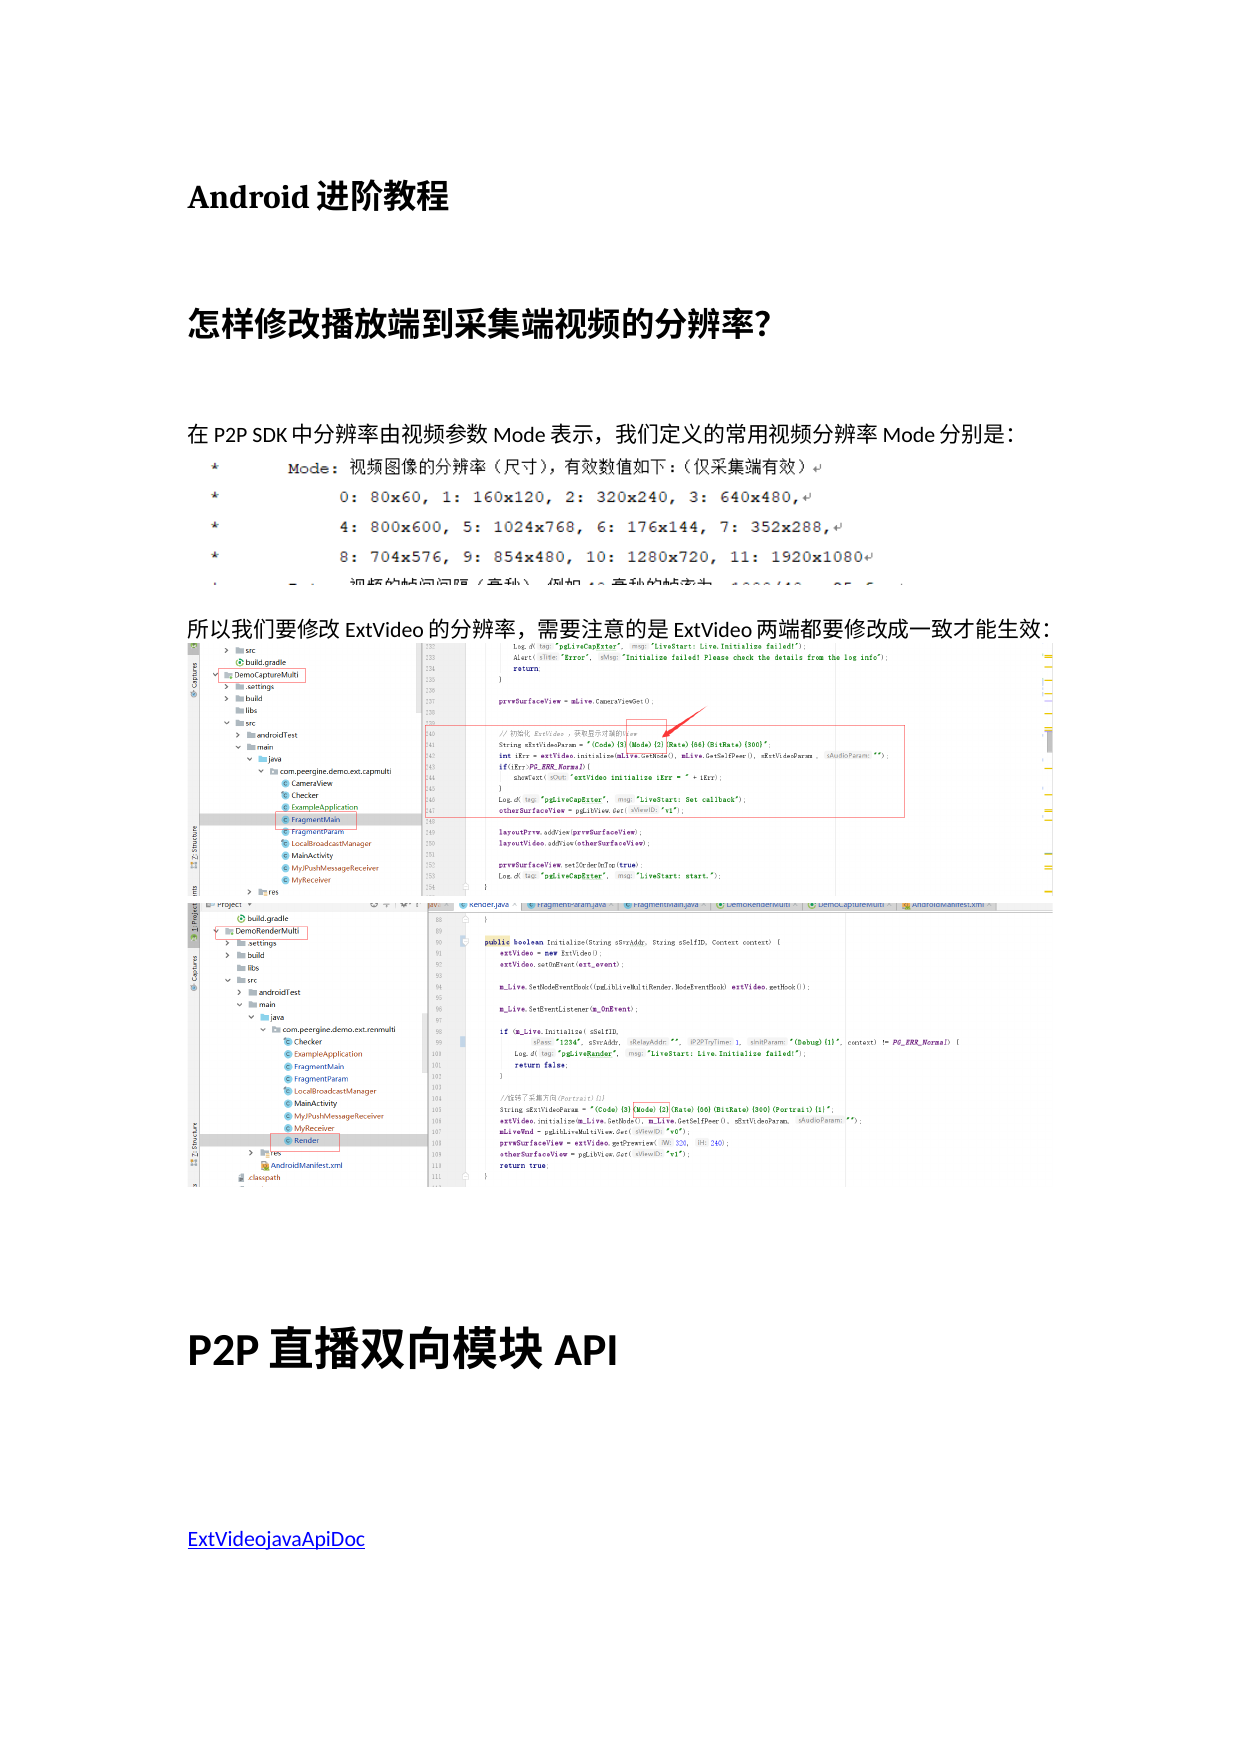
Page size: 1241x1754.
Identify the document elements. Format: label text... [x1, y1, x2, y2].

picture [187, 448, 1053, 585]
picture [187, 903, 1053, 1187]
text ExtVideojavaApiDoc [187, 1522, 1053, 1555]
subtitle Android进阶教程 [187, 162, 1053, 227]
text 在P2P SDK中分辨率由视频参数Mode表示，我们定义的常用视频分辨率Mode分别是： [187, 416, 1053, 448]
text 所以我们要修改ExtVideo的分辨率，需要注意的是ExtVideo两端都要修改成一致才能生效： [187, 611, 1053, 643]
subtitle 怎样修改播放端到采集端视频的分辨率？ [187, 289, 1053, 354]
picture [187, 643, 1053, 896]
subtitle P2P直播双向模块 API [187, 1297, 1053, 1394]
